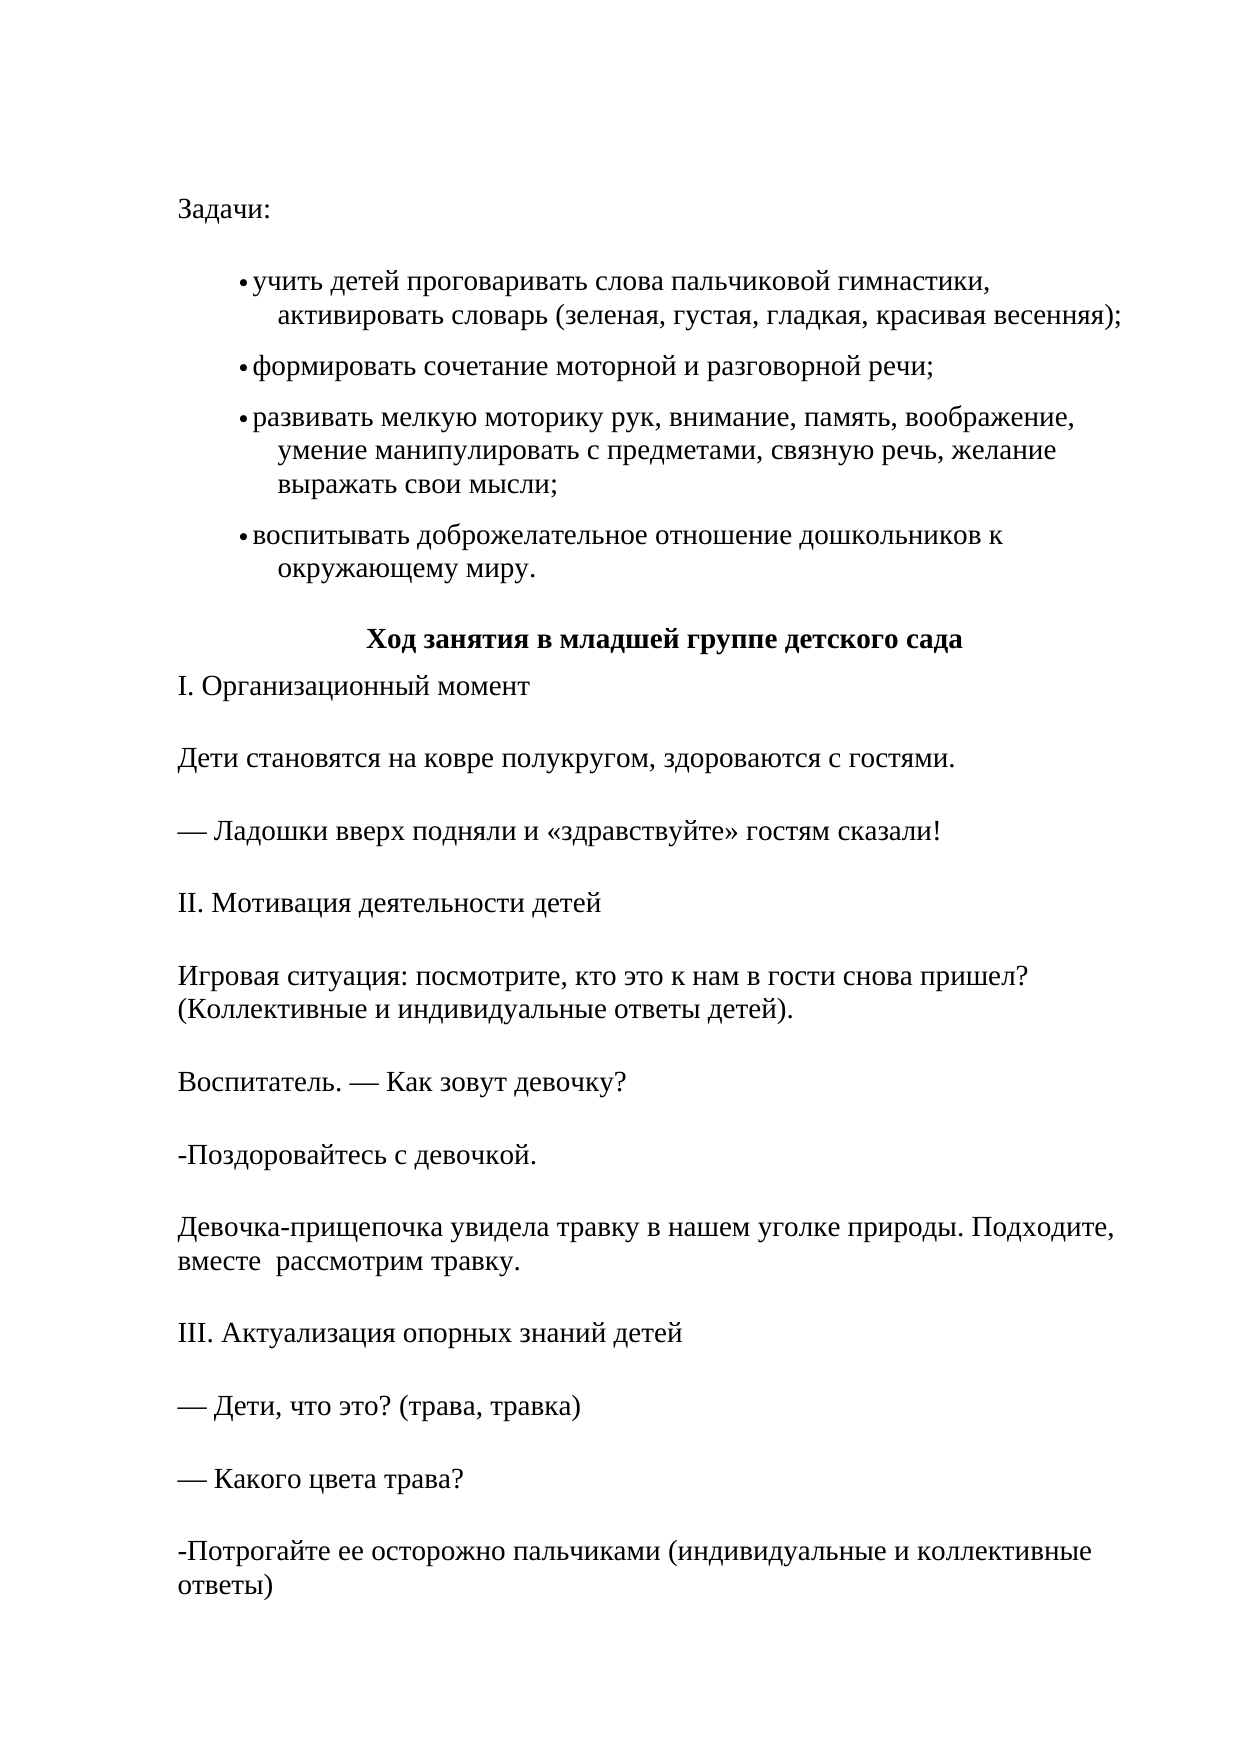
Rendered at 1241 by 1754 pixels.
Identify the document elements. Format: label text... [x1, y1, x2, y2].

list воспитывать доброжелательное отношение дошкольников к окружающему миру. [240, 517, 1152, 584]
text ІІІ. Актуализация опорных знаний детей [177, 1316, 1152, 1349]
list развивать мелкую моторику рук, внимание, память, воображение, умение манипулировать с предметами, связную речь, желание выражать свои мысли; [240, 399, 1152, 499]
text -Потрогайте ее осторожно пальчиками (индивидуальные и коллективные ответы) [177, 1533, 1152, 1601]
text Ход занятия в младшей группе детского сада [177, 622, 1152, 655]
list формировать сочетание моторной и разговорной речи; [240, 348, 1152, 381]
list учить детей проговаривать слова пальчиковой гимнастики, активировать словарь (зеленая, густая, гладкая, красивая весенняя); [240, 263, 1152, 330]
text Воспитатель. — Как зовут девочку? [177, 1064, 1152, 1098]
text — Ладошки вверх подняли и «здравствуйте» гостям сказали! [177, 813, 1152, 846]
text Задачи: [177, 191, 1152, 224]
text Девочка-прищепочка увидела травку в нашем уголке природы. Подходите, вместе рассмотрим травку. [177, 1209, 1152, 1277]
text — Дети, что это? (трава, травка) [177, 1388, 1152, 1422]
text ІІ. Мотивация деятельности детей [177, 886, 1152, 919]
text — Какого цвета трава? [177, 1461, 1152, 1494]
text Дети становятся на ковре полукругом, здороваются с гостями. [177, 740, 1152, 774]
text І. Организационный момент [177, 668, 1152, 701]
text -Поздоровайтесь с девочкой. [177, 1137, 1152, 1170]
text Игровая ситуация: посмотрите, кто это к нам в гости снова пришел? (Коллективные и индивидуальные ответы детей). [177, 958, 1152, 1025]
